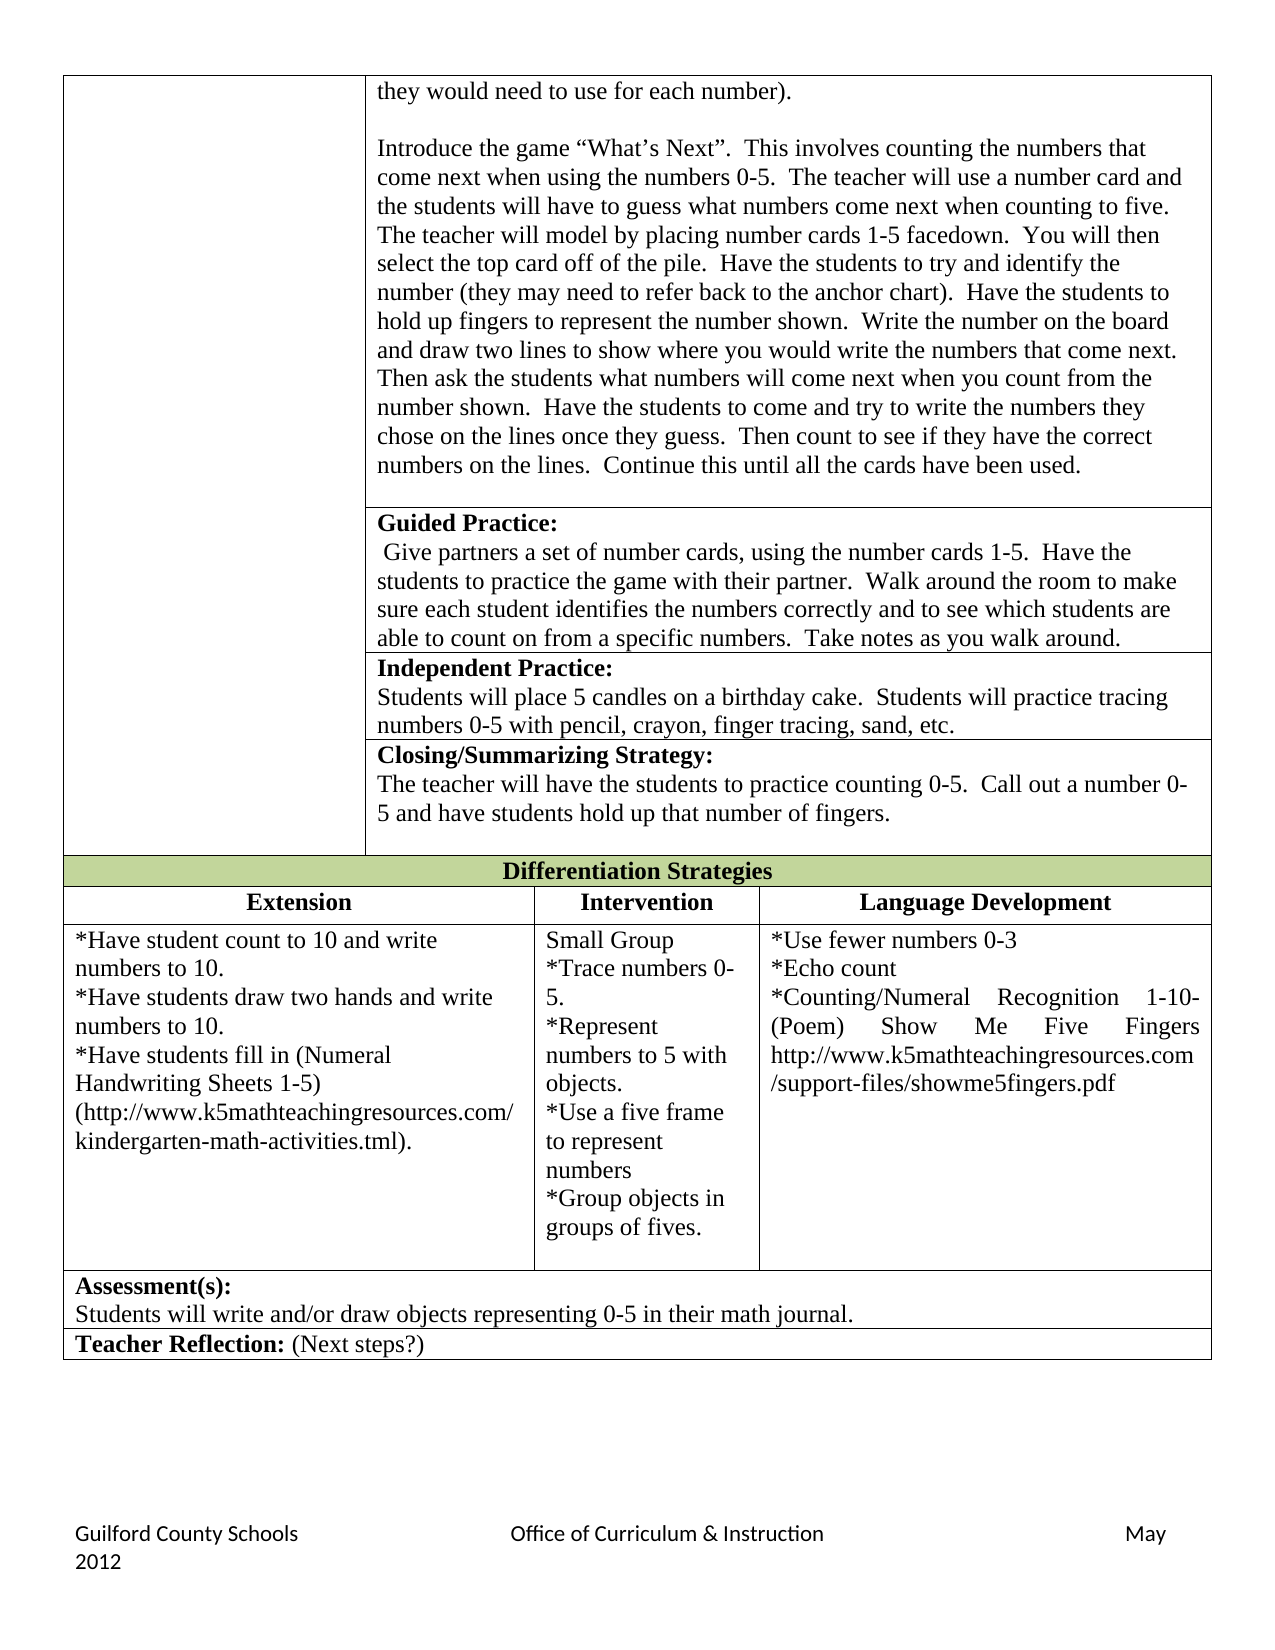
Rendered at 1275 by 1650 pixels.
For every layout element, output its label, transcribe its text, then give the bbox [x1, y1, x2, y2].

table_cell *Use fewer numbers 0-3 *Echo count *Counting/Numeral Recognition 1-10- (Poem) Show Me Five Fingers http://www.k5mathteachingresources.com/support-files/showme5fingers.pdf [760, 925, 1211, 1270]
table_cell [366, 76, 1211, 507]
table_cell *Have student count to 10 and write numbers to 10. *Have students draw two hands and write numbers to 10. *Have students fill in (Numeral Handwriting Sheets 1-5) (http://www.k5mathteachingresources.com/kindergarten-math-activities.tml). [64, 925, 534, 1270]
table_cell Intervention [535, 887, 759, 924]
table_cell Closing/Summarizing Strategy: The teacher will have the students to practice counting 0-5. Call out a number 0-5 and have students hold up that number of fingers. [366, 740, 1211, 855]
table_cell Language Development [760, 887, 1211, 924]
table_cell Guided Practice: Give partners a set of number cards, using the number cards 1-5. Have the students to practice the game with their partner. Walk around the room to make sure each student identifies the numbers correctly and to see which students are able to count on from a specific numbers. Take notes as you walk around. [366, 508, 1211, 652]
table_cell Assessment(s): Students will write and/or draw objects representing 0-5 in their math journal. [64, 1271, 1211, 1328]
table_cell Small Group *Trace numbers 0-5. *Represent numbers to 5 with objects. *Use a five frame to represent numbers *Group objects in groups of fives. [535, 925, 759, 1270]
table_cell Independent Practice: Students will place 5 candles on a birthday cake. Students will practice tracing numbers 0-5 with pencil, crayon, finger tracing, sand, etc. [366, 653, 1211, 739]
table_cell Extension [64, 887, 534, 924]
table_cell Differentiation Strategies [64, 856, 1211, 886]
table_cell Teacher Reflection: (Next steps?) [64, 1329, 1211, 1359]
